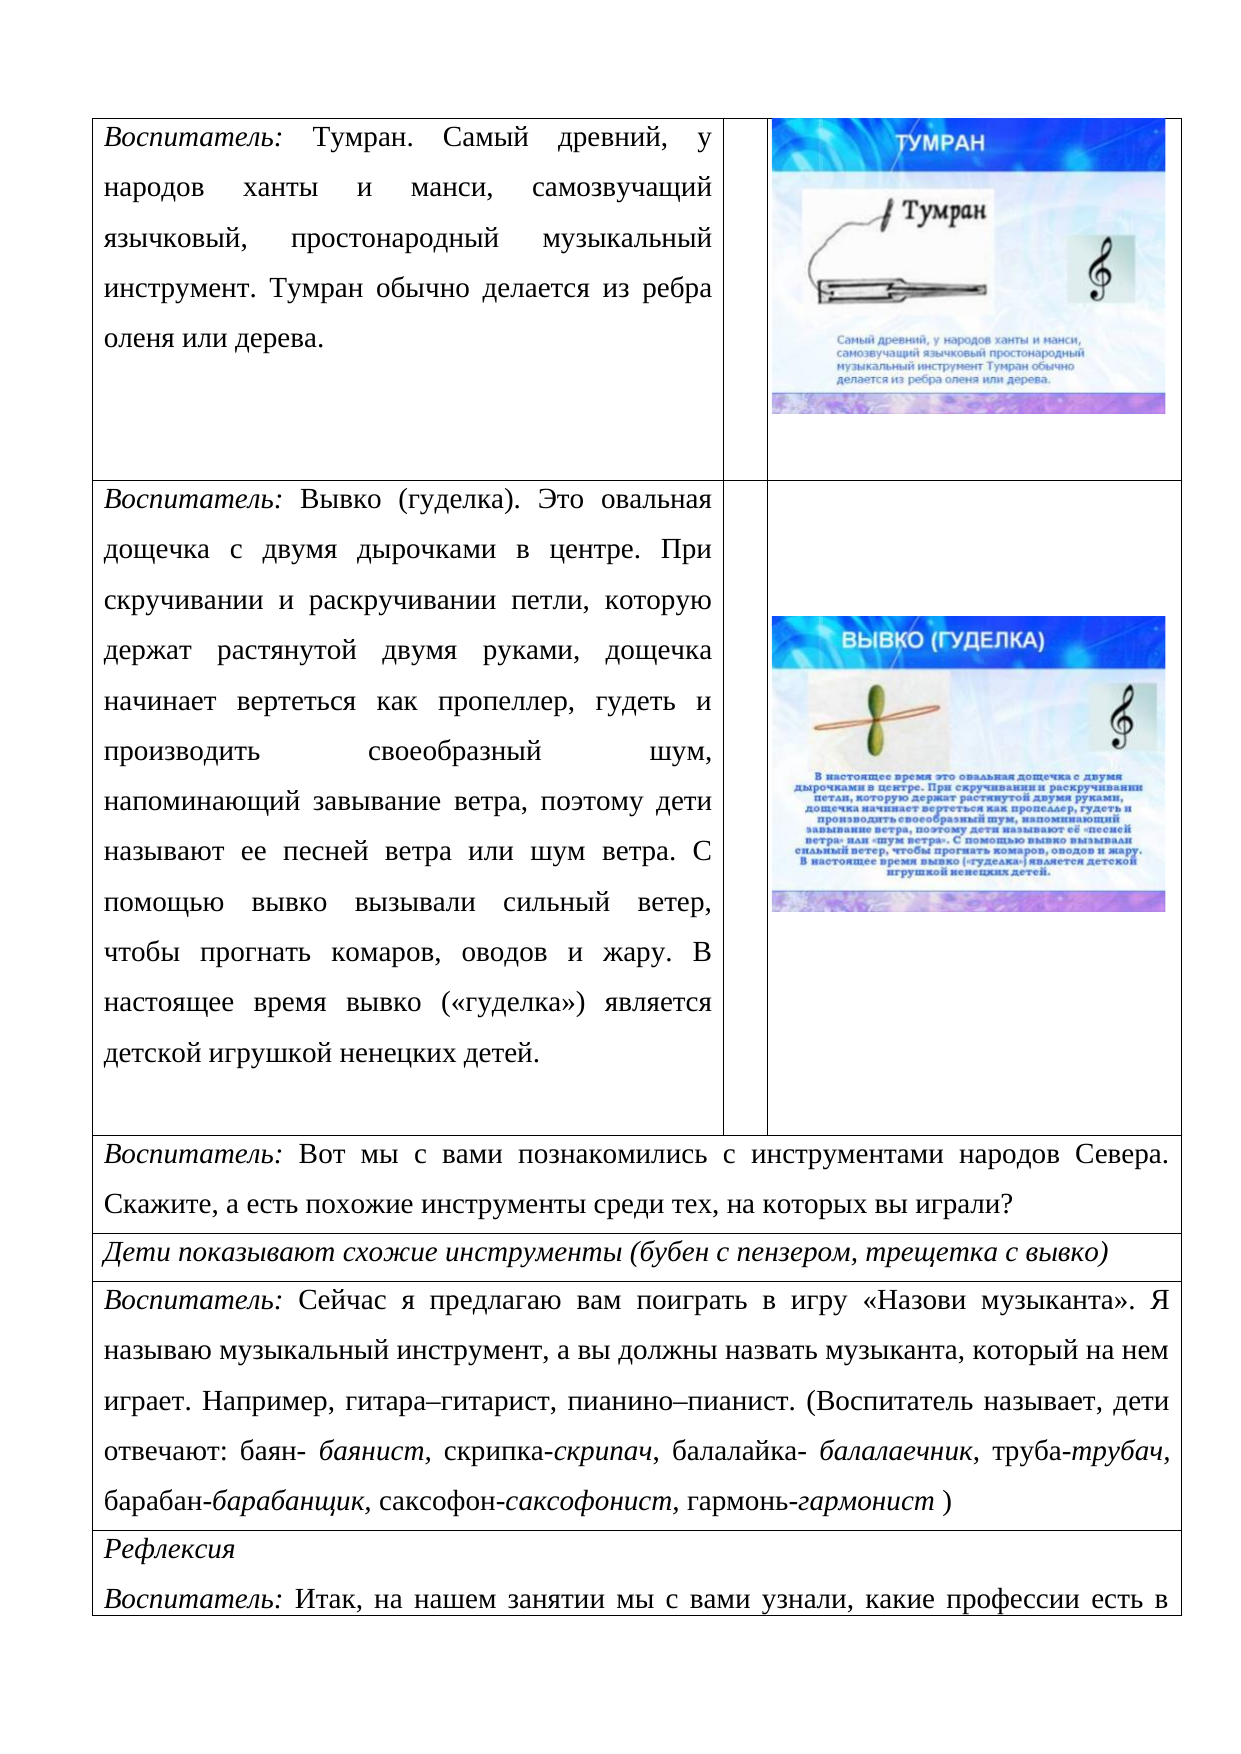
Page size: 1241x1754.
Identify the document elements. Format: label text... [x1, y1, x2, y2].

table_cell [724, 119, 767, 480]
table_cell [724, 481, 767, 1135]
picture [771, 118, 1166, 414]
picture [771, 616, 1166, 912]
table_cell [768, 481, 1181, 1135]
table_cell Воспитатель: Вот мы с вами познакомились с инструментами народов Севера. Скажите, а есть похожие инструменты среди тех, на которых вы играли? [93, 1136, 1181, 1233]
table_cell [768, 119, 1181, 480]
table_cell Воспитатель: Сейчас я предлагаю вам поиграть в игру «Назови музыканта». Я называю музыкальный инструмент, а вы должны назвать музыканта, который на нем играет. Например, гитара–гитарист, пианино–пианист. (Воспитатель называет, дети отвечают: баян- баянист, скрипка-скрипач, балалайка- балалаечник, труба-трубач, барабан-барабанщик, саксофон-саксофонист, гармонь-гармонист ) [93, 1282, 1181, 1530]
table_cell Дети показывают схожие инструменты (бубен с пензером, трещетка с вывко) [93, 1234, 1181, 1281]
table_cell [93, 1531, 1181, 1615]
table_cell Воспитатель: Тумран. Самый древний, у народов ханты и манси, самозвучащий язычковый, простонародный музыкальный инструмент. Тумран обычно делается из ребра оленя или дерева. [93, 119, 723, 480]
table_cell Воспитатель: Вывко (гуделка). Это овальная дощечка с двумя дырочками в центре. При скручивании и раскручивании петли, которую держат растянутой двумя руками, дощечка начинает вертеться как пропеллер, гудеть и производить своеобразный шум, напоминающий завывание ветра, поэтому дети называют ее песней ветра или шум ветра. С помощью вывко вызывали сильный ветер, чтобы прогнать комаров, оводов и жару. В настоящее время вывко («гуделка») является детской игрушкой ненецких детей. [93, 481, 723, 1135]
